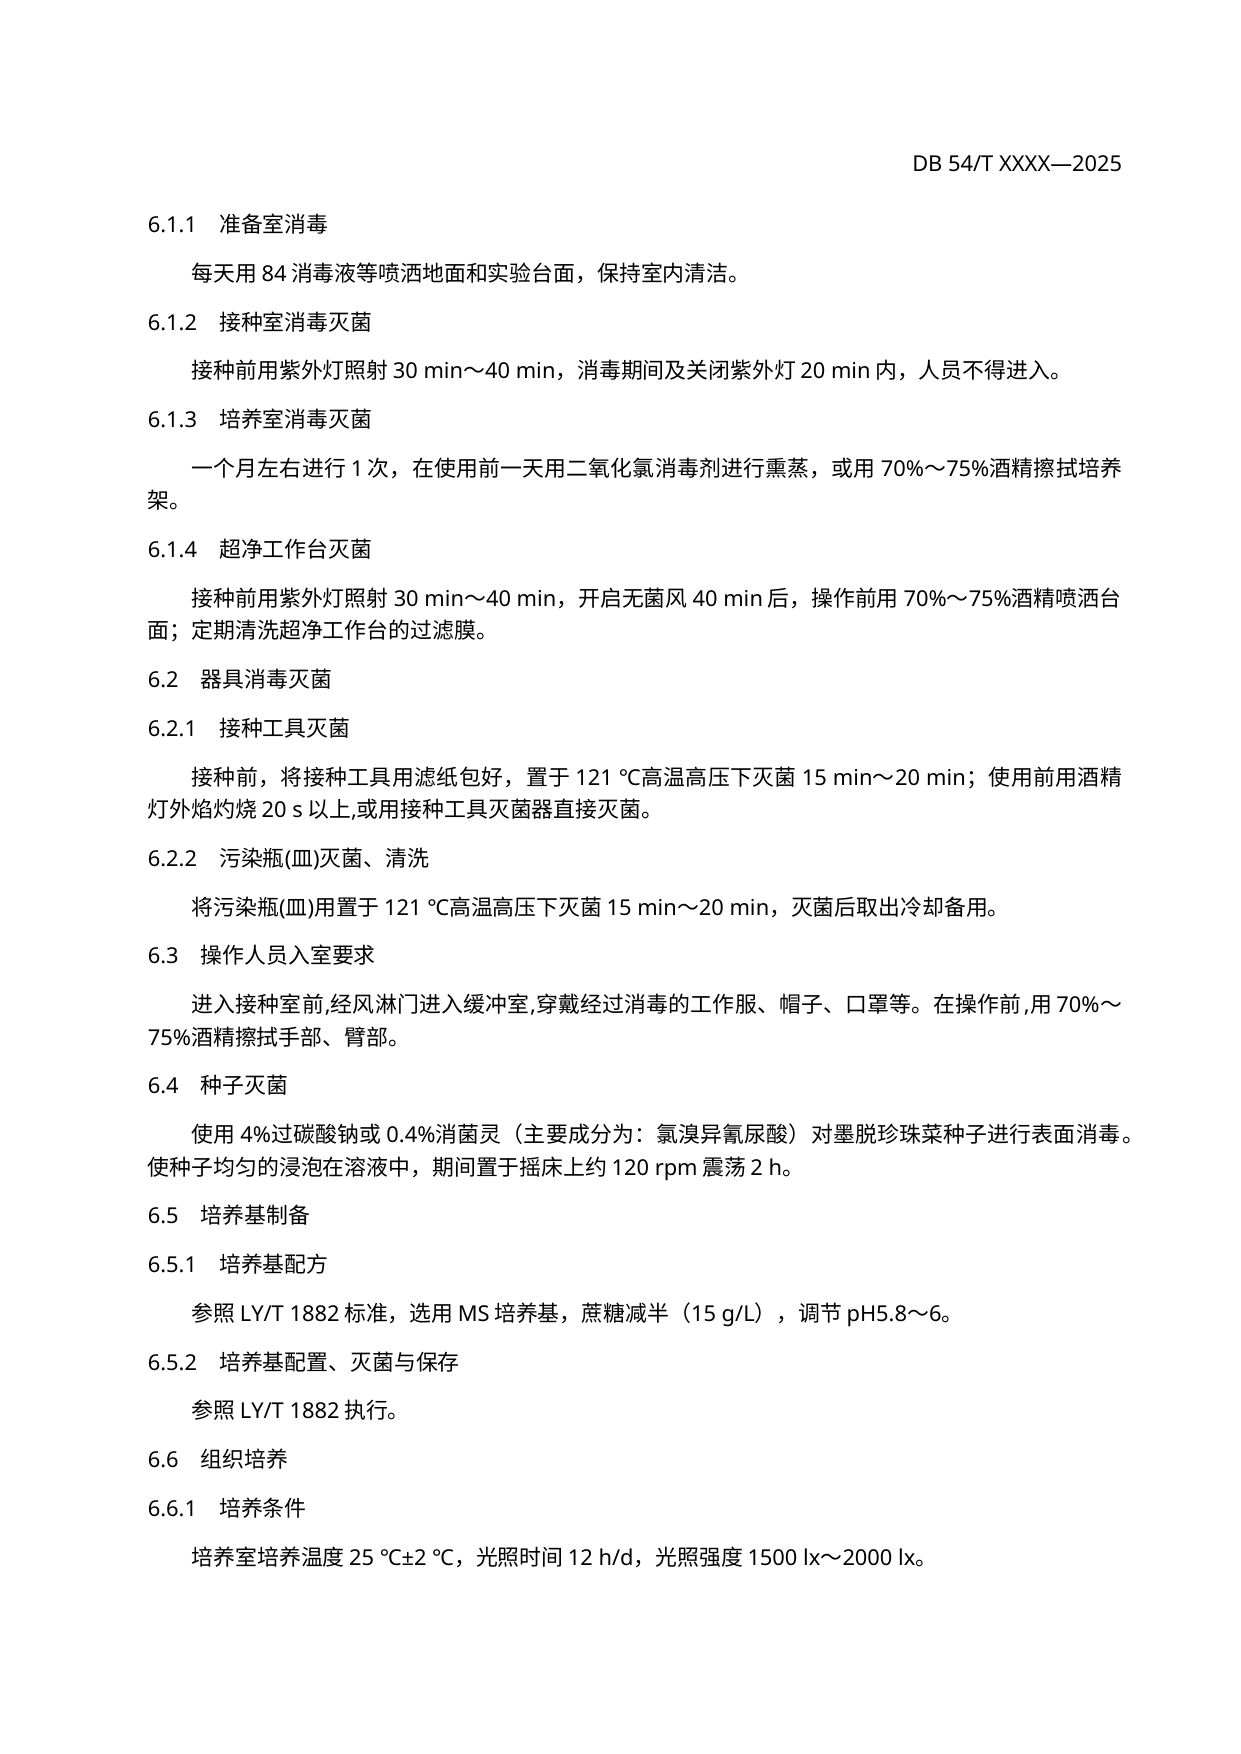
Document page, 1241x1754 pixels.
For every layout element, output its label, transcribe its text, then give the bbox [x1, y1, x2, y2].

text 操作人员入室要求 [148, 938, 1122, 971]
text 准备室消毒 [148, 207, 1122, 239]
text 培养条件 [148, 1491, 1122, 1523]
text 培养室培养温度25 ℃±2 ℃，光照时间12 h/d，光照强度1500 lx～2000 lx。 [148, 1539, 1122, 1572]
text 培养室消毒灭菌 [148, 402, 1122, 434]
text 接种前用紫外灯照射30 min～40 min，消毒期间及关闭紫外灯20 min内，人员不得进入。 [148, 353, 1122, 386]
text 每天用84消毒液等喷洒地面和实验台面，保持室内清洁。 [148, 256, 1122, 288]
text 器具消毒灭菌 [148, 662, 1122, 694]
text 参照LY/T 1882标准，选用MS培养基，蔗糖减半（15 g/L），调节pH5.8～6。 [148, 1296, 1122, 1328]
text 接种室消毒灭菌 [148, 304, 1122, 337]
text 超净工作台灭菌 [148, 532, 1122, 564]
text 进入接种室前,经风淋门进入缓冲室,穿戴经过消毒的工作服、帽子、口罩等。在操作前,用70%～75%酒精擦拭手部、臂部。 [148, 987, 1122, 1052]
text 污染瓶(皿)灭菌、清洗 [148, 841, 1122, 873]
text 培养基配方 [148, 1247, 1122, 1279]
text 培养基制备 [148, 1198, 1122, 1231]
text 种子灭菌 [148, 1068, 1122, 1101]
text 使用4%过碳酸钠或0.4%消菌灵（主要成分为：氯溴异氰尿酸）对墨脱珍珠菜种子进行表面消毒。使种子均匀的浸泡在溶液中，期间置于摇床上约120 rpm震荡2 h。 [148, 1117, 1122, 1182]
text 接种前用紫外灯照射30 min～40 min，开启无菌风40 min后，操作前用70%～75%酒精喷洒台面；定期清洗超净工作台的过滤膜。 [148, 581, 1122, 646]
text 培养基配置、灭菌与保存 [148, 1344, 1122, 1377]
text 接种工具灭菌 [148, 711, 1122, 743]
text 接种前，将接种工具用滤纸包好，置于121 ℃高温高压下灭菌15 min～20 min；使用前用酒精灯外焰灼烧20 s以上,或用接种工具灭菌器直接灭菌。 [148, 759, 1122, 824]
text 参照LY/T 1882执行。 [148, 1393, 1122, 1426]
text 一个月左右进行1次，在使用前一天用二氧化氯消毒剂进行熏蒸，或用70%～75%酒精擦拭培养架。 [148, 451, 1122, 516]
text 将污染瓶(皿)用置于121 ℃高温高压下灭菌15 min～20 min，灭菌后取出冷却备用。 [148, 889, 1122, 922]
text 组织培养 [148, 1442, 1122, 1474]
